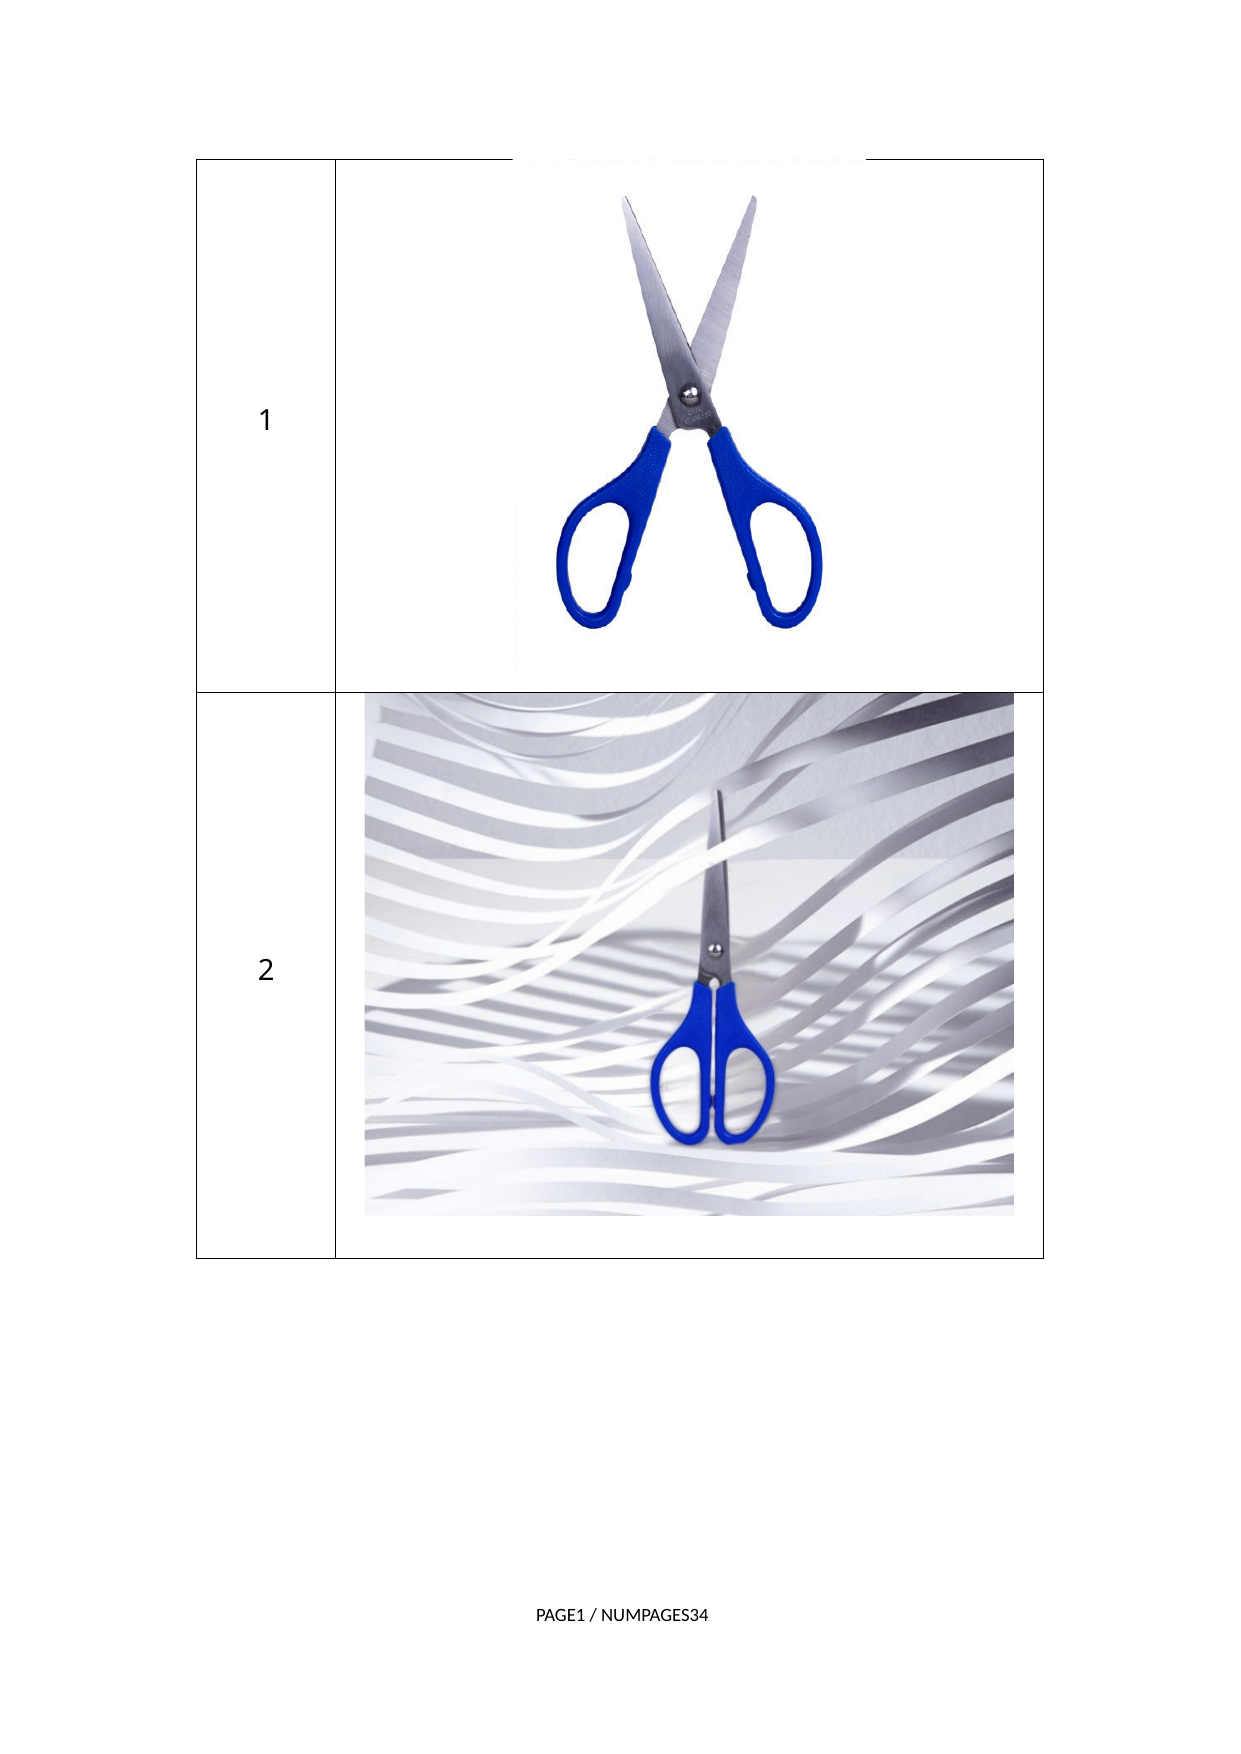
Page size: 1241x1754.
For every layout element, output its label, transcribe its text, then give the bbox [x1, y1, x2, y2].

table_cell [336, 693, 1043, 1258]
table_cell 1 [197, 160, 335, 692]
table_cell [336, 160, 1043, 692]
picture [364, 693, 1014, 1216]
table_cell 2 [197, 693, 335, 1258]
picture [512, 159, 866, 671]
